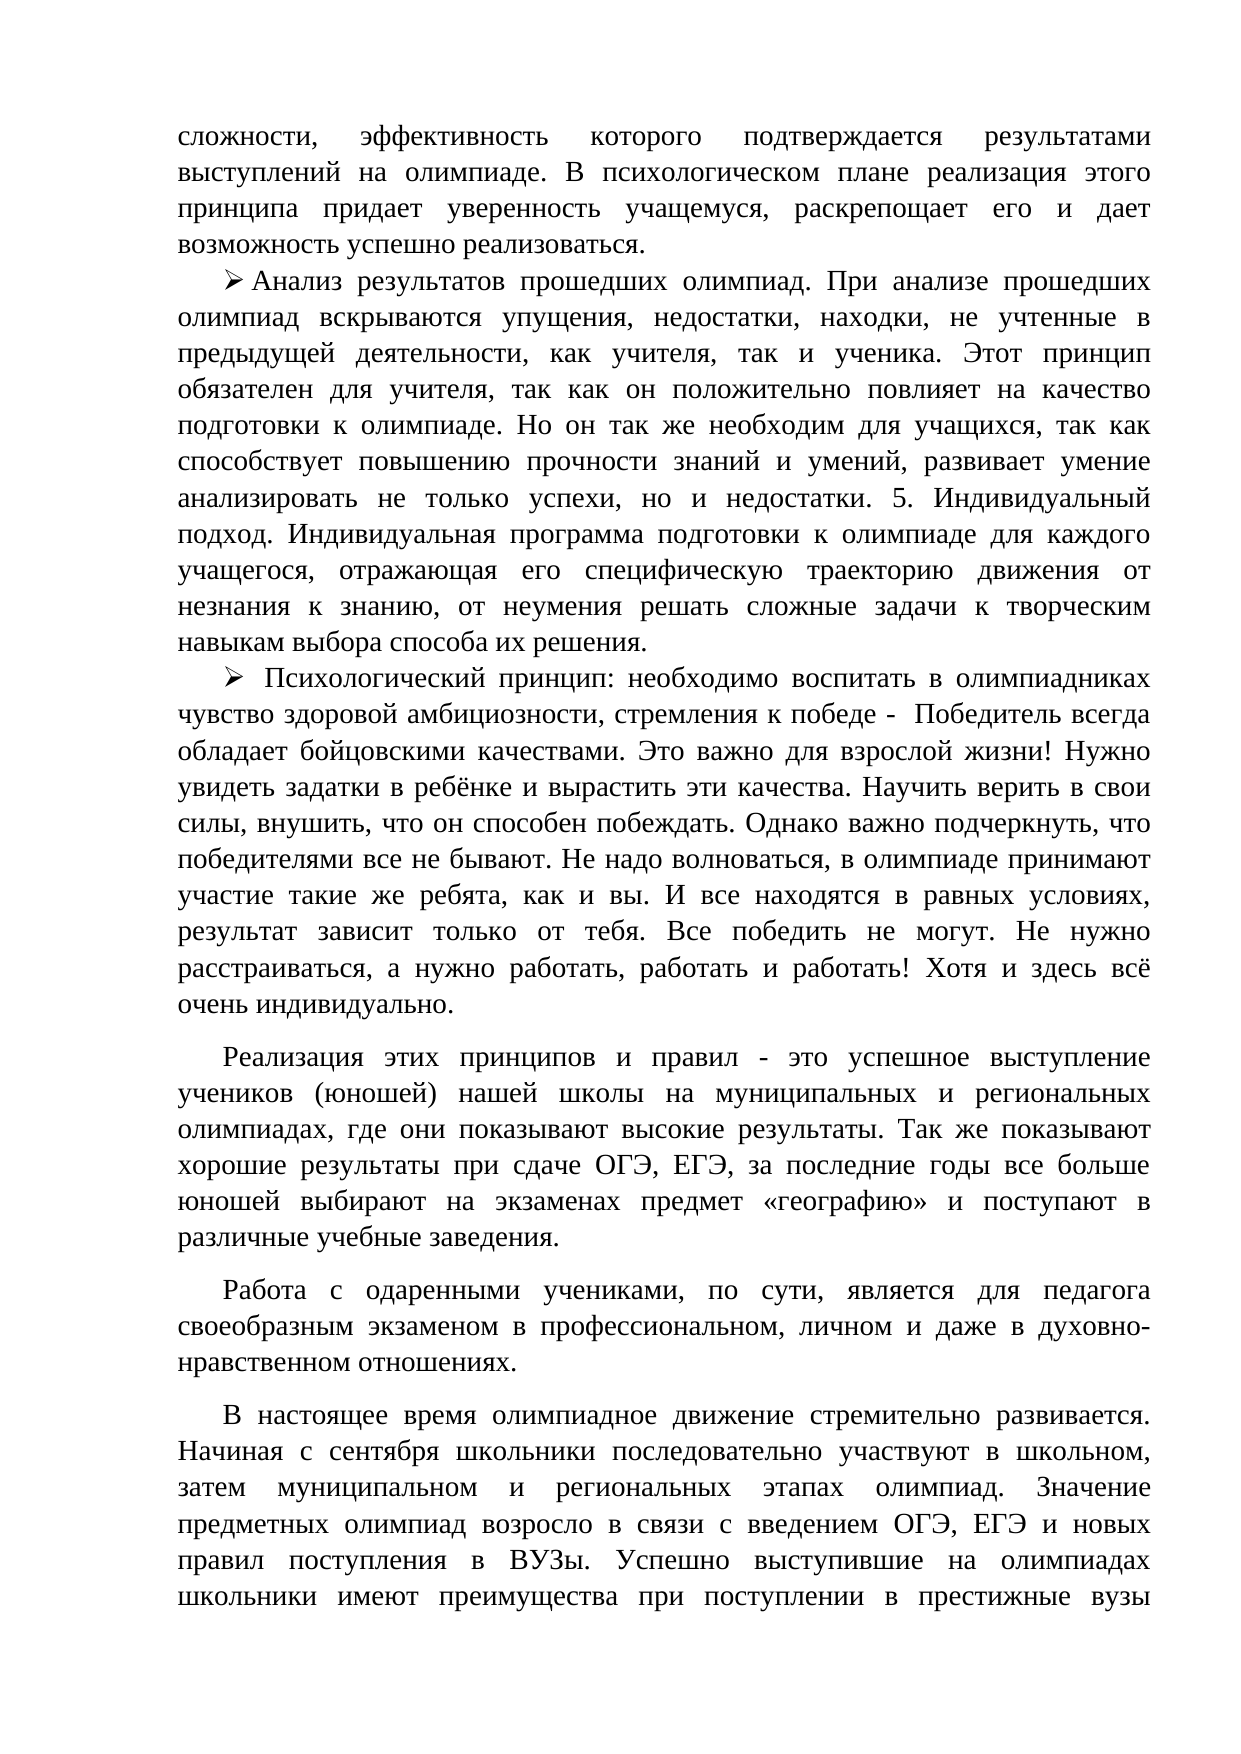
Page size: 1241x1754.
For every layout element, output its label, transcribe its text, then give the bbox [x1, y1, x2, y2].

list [177, 118, 1152, 260]
list Психологический принцип: необходимо воспитать в олимпиадниках чувство здоровой амбициозности, стремления к победе - Победитель всегда обладает бойцовскими качествами. Это важно для взрослой жизни! Нужно увидеть задатки в ребёнке и вырастить эти качества. Научить верить в свои силы, внушить, что он способен побеждать. Однако важно подчеркнуть, что победителями все не бывают. Не надо волноваться, в олимпиаде принимают участие такие же ребята, как и вы. И все находятся в равных условиях, результат зависит только от тебя. Все победить не могут. Не нужно расстраиваться, а нужно работать, работать и работать! Хотя и здесь всё очень индивидуально. [177, 660, 1152, 1019]
text Работа с одаренными учениками, по сути, является для педагога своеобразным экзаменом в профессиональном, личном и даже в духовно-нравственном отношениях. [177, 1272, 1152, 1378]
text Реализация этих принципов и правил - это успешное выступление учеников (юношей) нашей школы на муниципальных и региональных олимпиадах, где они показывают высокие результаты. Так же показывают хорошие результаты при сдаче ОГЭ, ЕГЭ, за последние годы все больше юношей выбирают на экзаменах предмет «географию» и поступают в различные учебные заведения. [177, 1039, 1152, 1253]
list Анализ результатов прошедших олимпиад. При анализе прошедших олимпиад вскрываются упущения, недостатки, находки, не учтенные в предыдущей деятельности, как учителя, так и ученика. Этот принцип обязателен для учителя, так как он положительно повлияет на качество подготовки к олимпиаде. Но он так же необходим для учащихся, так как способствует повышению прочности знаний и умений, развивает умение анализировать не только успехи, но и недостатки. 5. Индивидуальный подход. Индивидуальная программа подготовки к олимпиаде для каждого учащегося, отражающая его специфическую траекторию движения от незнания к знанию, от неумения решать сложные задачи к творческим навыкам выбора способа их решения. [177, 263, 1152, 658]
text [177, 1397, 1152, 1612]
